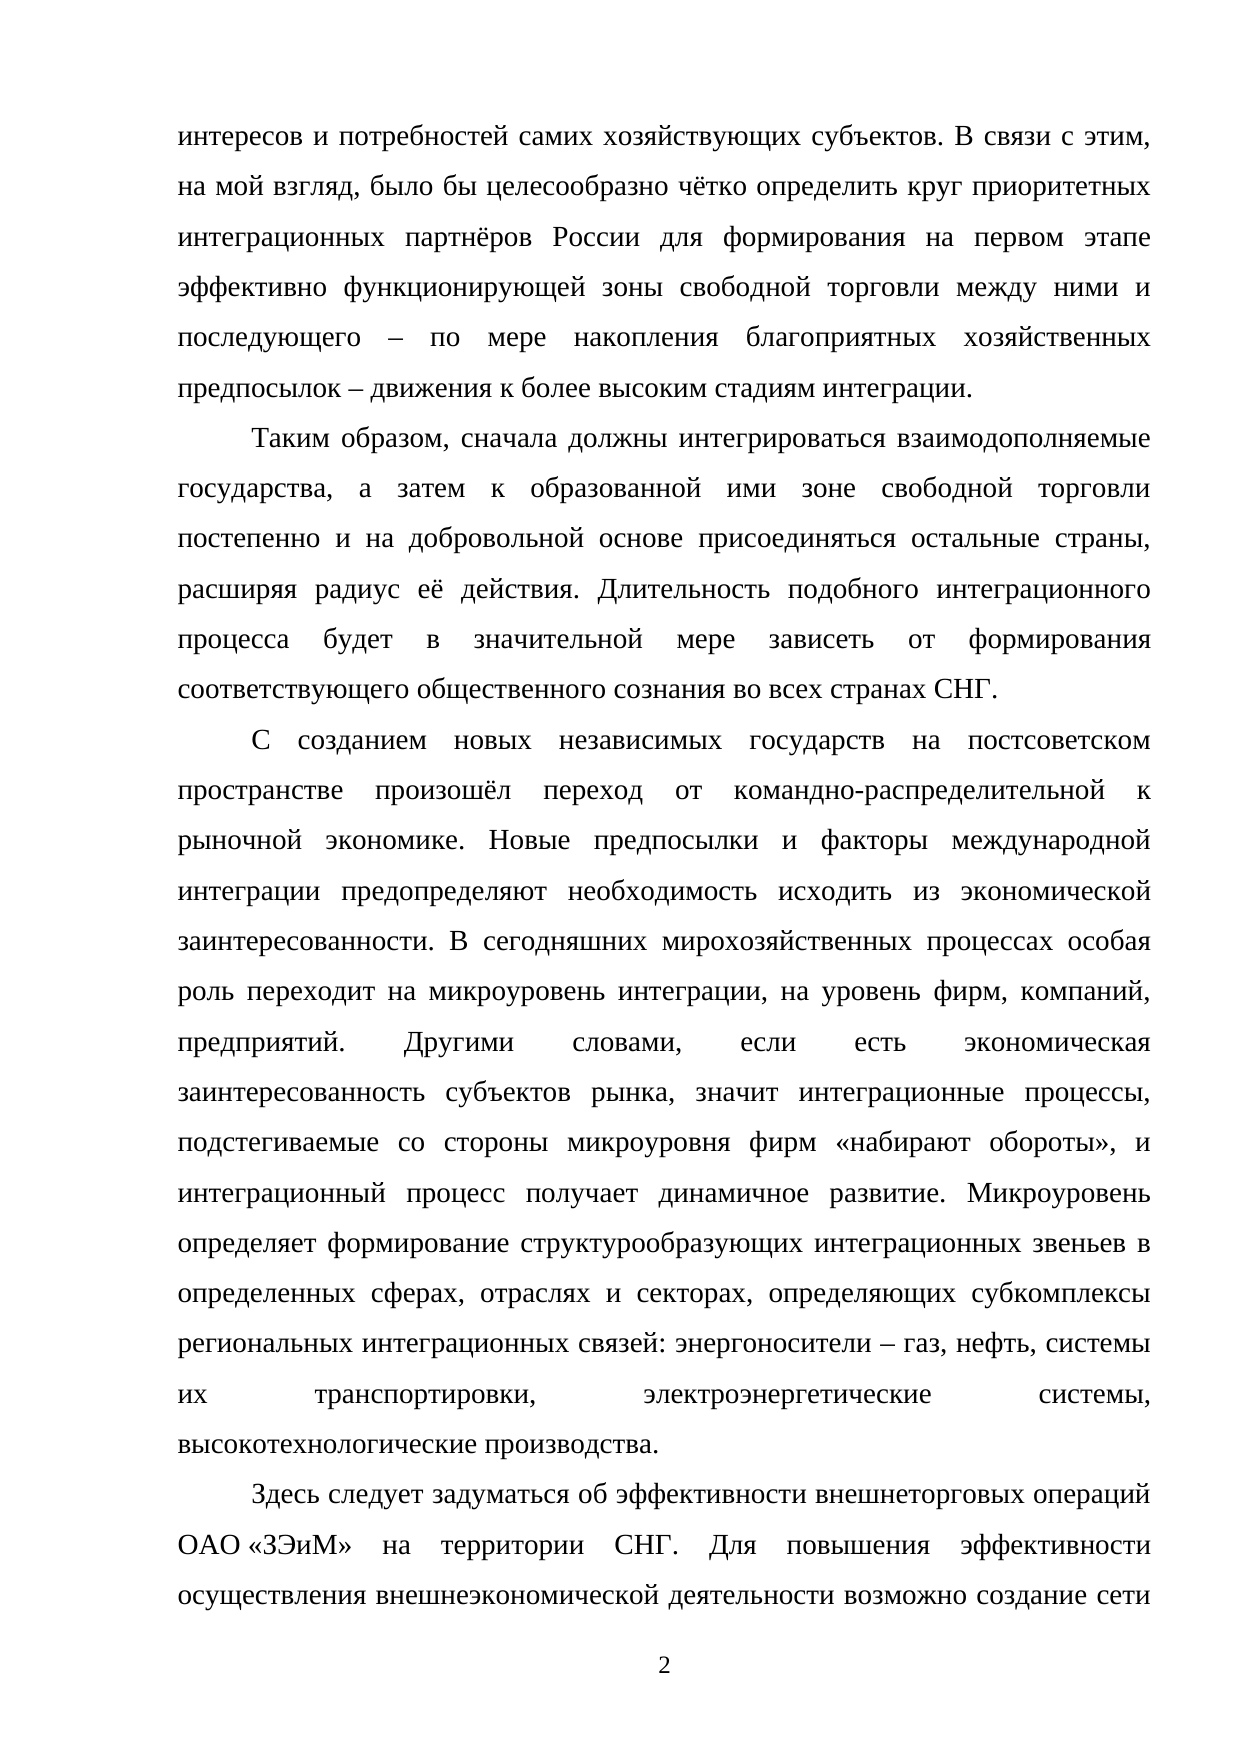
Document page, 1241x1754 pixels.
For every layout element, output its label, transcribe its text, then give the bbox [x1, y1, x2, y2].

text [177, 118, 1152, 403]
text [177, 1477, 1152, 1611]
text Таким образом, сначала должны интегрироваться взаимодополняемые государства, а затем к образованной ими зоне свободной торговли постепенно и на добровольной основе присоединяться остальные страны, расширяя радиус её действия. Длительность подобного интеграционного процесса будет в значительной мере зависеть от формирования соответствующего общественного сознания во всех странах СНГ. [177, 420, 1152, 705]
text С созданием новых независимых государств на постсоветском пространстве произошёл переход от командно-распределительной к рыночной экономике. Новые предпосылки и факторы международной интеграции предопределяют необходимость исходить из экономической заинтересованности. В сегодняшних мирохозяйственных процессах особая роль переходит на микроуровень интеграции, на уровень фирм, компаний, предприятий. Другими словами, если есть экономическая заинтересованность субъектов рынка, значит интеграционные процессы, подстегиваемые со стороны микроуровня фирм «набирают обороты», и интеграционный процесс получает динамичное развитие. Микроуровень определяет формирование структурообразующих интеграционных звеньев в определенных сферах, отраслях и секторах, определяющих субкомплексы региональных интеграционных связей: энергоносители – газ, нефть, системы их транспортировки, электроэнергетические системы, высокотехнологические производства. [177, 722, 1152, 1460]
